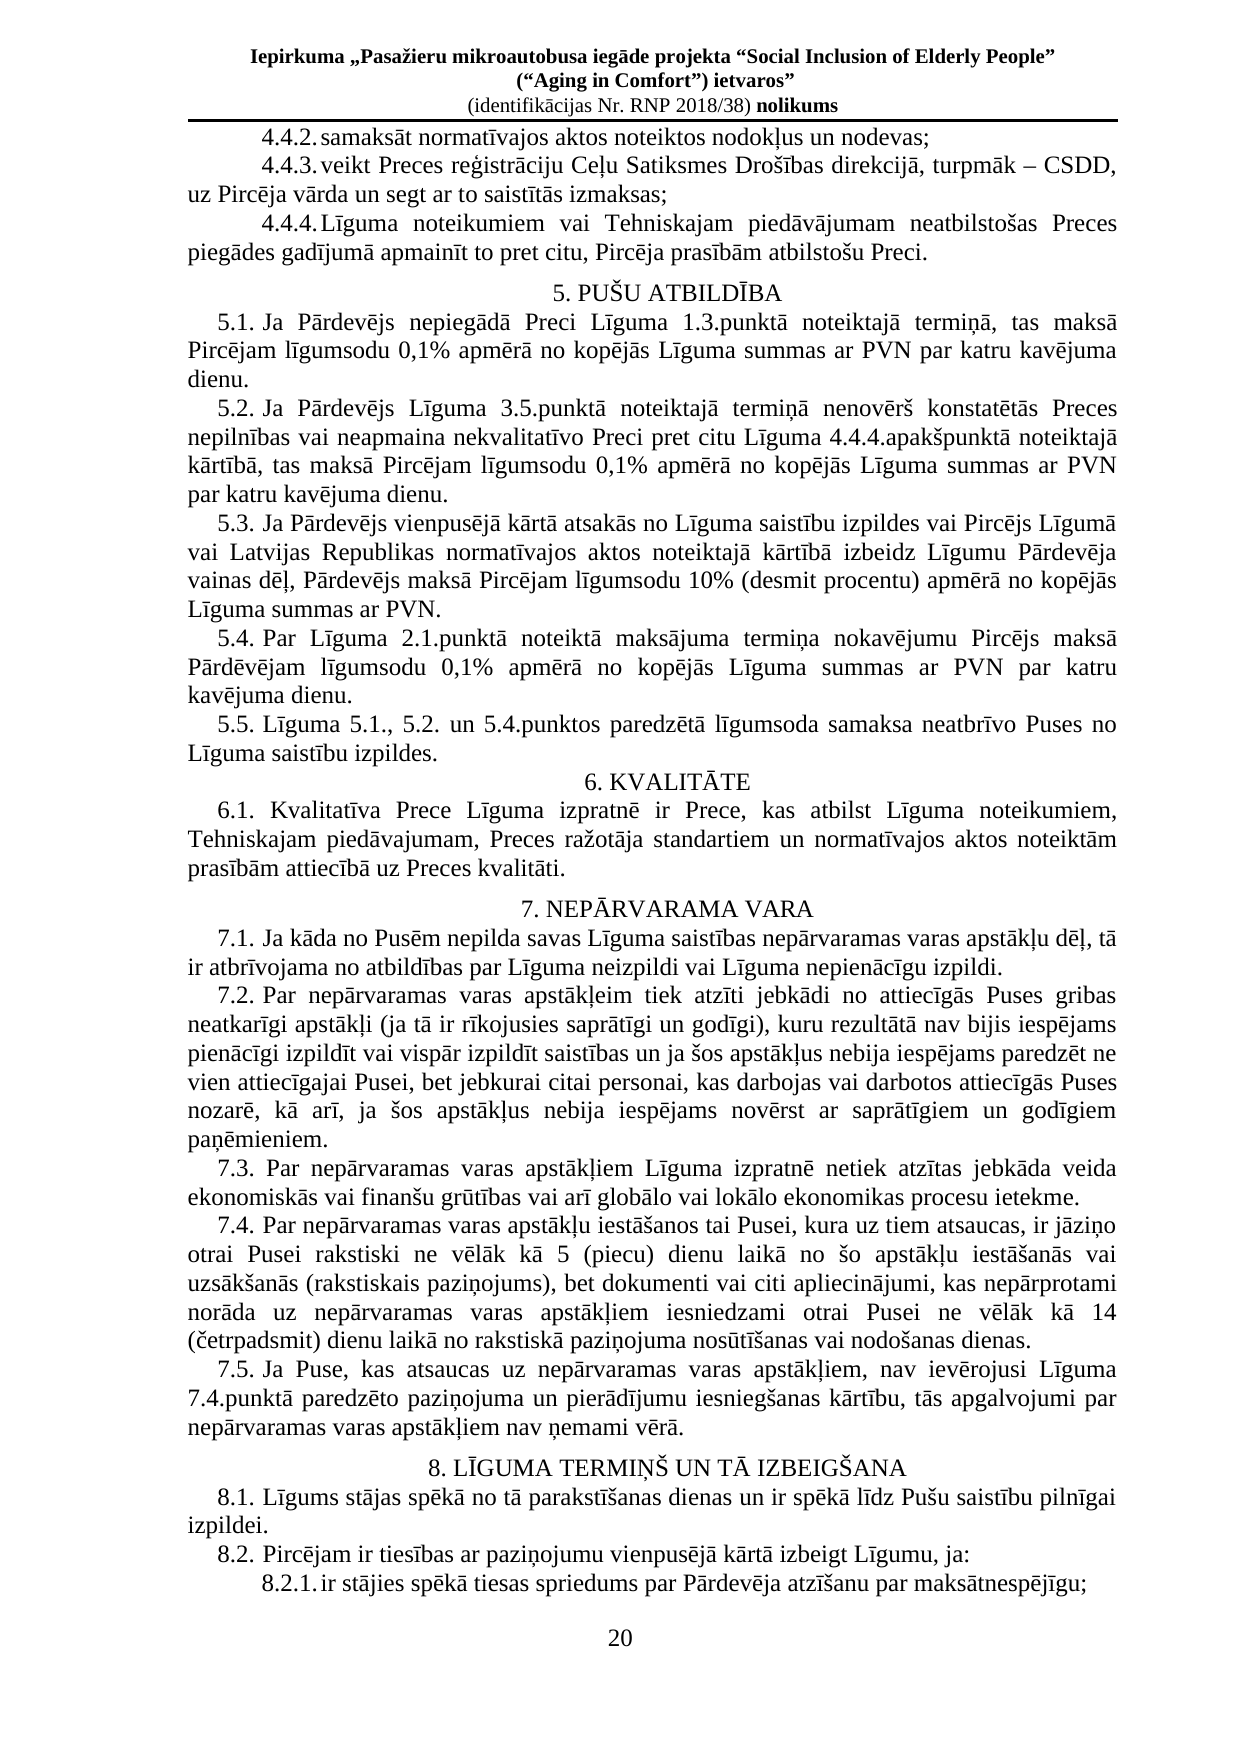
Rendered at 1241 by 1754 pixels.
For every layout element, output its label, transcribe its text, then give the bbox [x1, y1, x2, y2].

list Līguma noteikumiem vai Tehniskajam piedāvājumam neatbilstošas Preces piegādes gadījumā apmainīt to pret citu, Pircēja prasībām atbilstošu Preci. [187, 208, 1118, 266]
text 7.4. Par nepārvaramas varas apstākļu iestāšanos tai Pusei, kura uz tiem atsaucas, ir jāziņo otrai Pusei rakstiski ne vēlāk kā 5 (piecu) dienu laikā no šo apstākļu iestāšanās vai uzsākšanās (rakstiskais paziņojums), bet dokumenti vai citi apliecinājumi, kas nepārprotami norāda uz nepārvaramas varas apstākļiem iesniedzami otrai Pusei ne vēlāk kā 14 (četrpadsmit) dienu laikā no rakstiskā paziņojuma nosūtīšanas vai nodošanas dienas. [187, 1211, 1118, 1354]
text 7.5. Ja Puse, kas atsaucas uz nepārvaramas varas apstākļiem, nav ievērojusi Līguma 7.4.punktā paredzēto paziņojuma un pierādījumu iesniegšanas kārtību, tās apgalvojumi par nepārvaramas varas apstākļiem nav ņemami vērā. [187, 1354, 1118, 1441]
list Ja Pārdevējs vienpusējā kārtā atsakās no Līguma saistību izpildes vai Pircējs Līgumā vai Latvijas Republikas normatīvajos aktos noteiktajā kārtībā izbeidz Līgumu Pārdevēja vainas dēļ, Pārdevējs maksā Pircējam līgumsodu 10% (desmit procentu) apmērā no kopējās Līguma summas ar PVN. [187, 508, 1118, 623]
text 7.2. Par nepārvaramas varas apstākļeim tiek atzīti jebkādi no attiecīgās Puses gribas neatkarīgi apstākļi (ja tā ir rīkojusies saprātīgi un godīgi), kuru rezultātā nav bijis iespējams pienācīgi izpildīt vai vispār izpildīt saistības un ja šos apstākļus nebija iespējams paredzēt ne vien attiecīgajai Pusei, bet jebkurai citai personai, kas darbojas vai darbotos attiecīgās Puses nozarē, kā arī, ja šos apstākļus nebija iespējams novērst ar saprātīgiem un godīgiem paņēmieniem. [187, 981, 1118, 1153]
text 8. Līguma termiņš un tā izbeigšana [187, 1453, 1118, 1482]
text 7. NEPĀRVARAMA VARA [187, 894, 1118, 923]
list ir stājies spēkā tiesas spriedums par Pārdevēja atzīšanu par maksātnespējīgu; [187, 1568, 1118, 1597]
list Ja Pārdevējs nepiegādā Preci Līguma 1.3.punktā noteiktajā termiņā, tas maksā Pircējam līgumsodu 0,1% apmērā no kopējās Līguma summas ar PVN par katru kavējuma dienu. [187, 307, 1118, 393]
text 4.4.3. veikt Preces reģistrāciju Ceļu Satiksmes Drošības direkcijā, turpmāk – CSDD, uz Pircēja vārda un segt ar to saistītās izmaksas; [187, 151, 1118, 208]
list Līguma 5.1., 5.2. un 5.4.punktos paredzētā līgumsoda samaksa neatbrīvo Puses no Līguma saistību izpildes. [187, 709, 1118, 767]
text 5. PUŠU ATBILDĪBA [187, 278, 1118, 307]
list Par Līguma 2.1.punktā noteiktā maksājuma termiņa nokavējumu Pircējs maksā Pārdēvējam līgumsodu 0,1% apmērā no kopējās Līguma summas ar PVN par katru kavējuma dienu. [187, 623, 1118, 709]
list Ja Pārdevējs Līguma 3.5.punktā noteiktajā termiņā nenovērš konstatētās Preces nepilnības vai neapmaina nekvalitatīvo Preci pret citu Līguma 4.4.4.apakšpunktā noteiktajā kārtībā, tas maksā Pircējam līgumsodu 0,1% apmērā no kopējās Līguma summas ar PVN par katru kavējuma dienu. [187, 393, 1118, 508]
text 7.3. Par nepārvaramas varas apstākļiem Līguma izpratnē netiek atzītas jebkāda veida ekonomiskās vai finanšu grūtības vai arī globālo vai lokālo ekonomikas procesu ietekme. [187, 1153, 1118, 1211]
text 7.1. Ja kāda no Pusēm nepilda savas Līguma saistības nepārvaramas varas apstākļu dēļ, tā ir atbrīvojama no atbildības par Līguma neizpildi vai Līguma nepienācīgu izpildi. [187, 923, 1118, 981]
text 6.1. Kvalitatīva Prece Līguma izpratnē ir Prece, kas atbilst Līguma noteikumiem, Tehniskajam piedāvajumam, Preces ražotāja standartiem un normatīvajos aktos noteiktām prasībām attiecībā uz Preces kvalitāti. [187, 796, 1118, 882]
text 6. KVALITĀTE [187, 767, 1118, 796]
subtitle 8.2. Pircējam ir tiesības ar paziņojumu vienpusējā kārtā izbeigt Līgumu, ja: [187, 1539, 1118, 1568]
text 8.1. Līgums stājas spēkā no tā parakstīšanas dienas un ir spēkā līdz Pušu saistību pilnīgai izpildei. [187, 1482, 1118, 1539]
text 4.4.2. samaksāt normatīvajos aktos noteiktos nodokļus un nodevas; [187, 122, 1118, 151]
